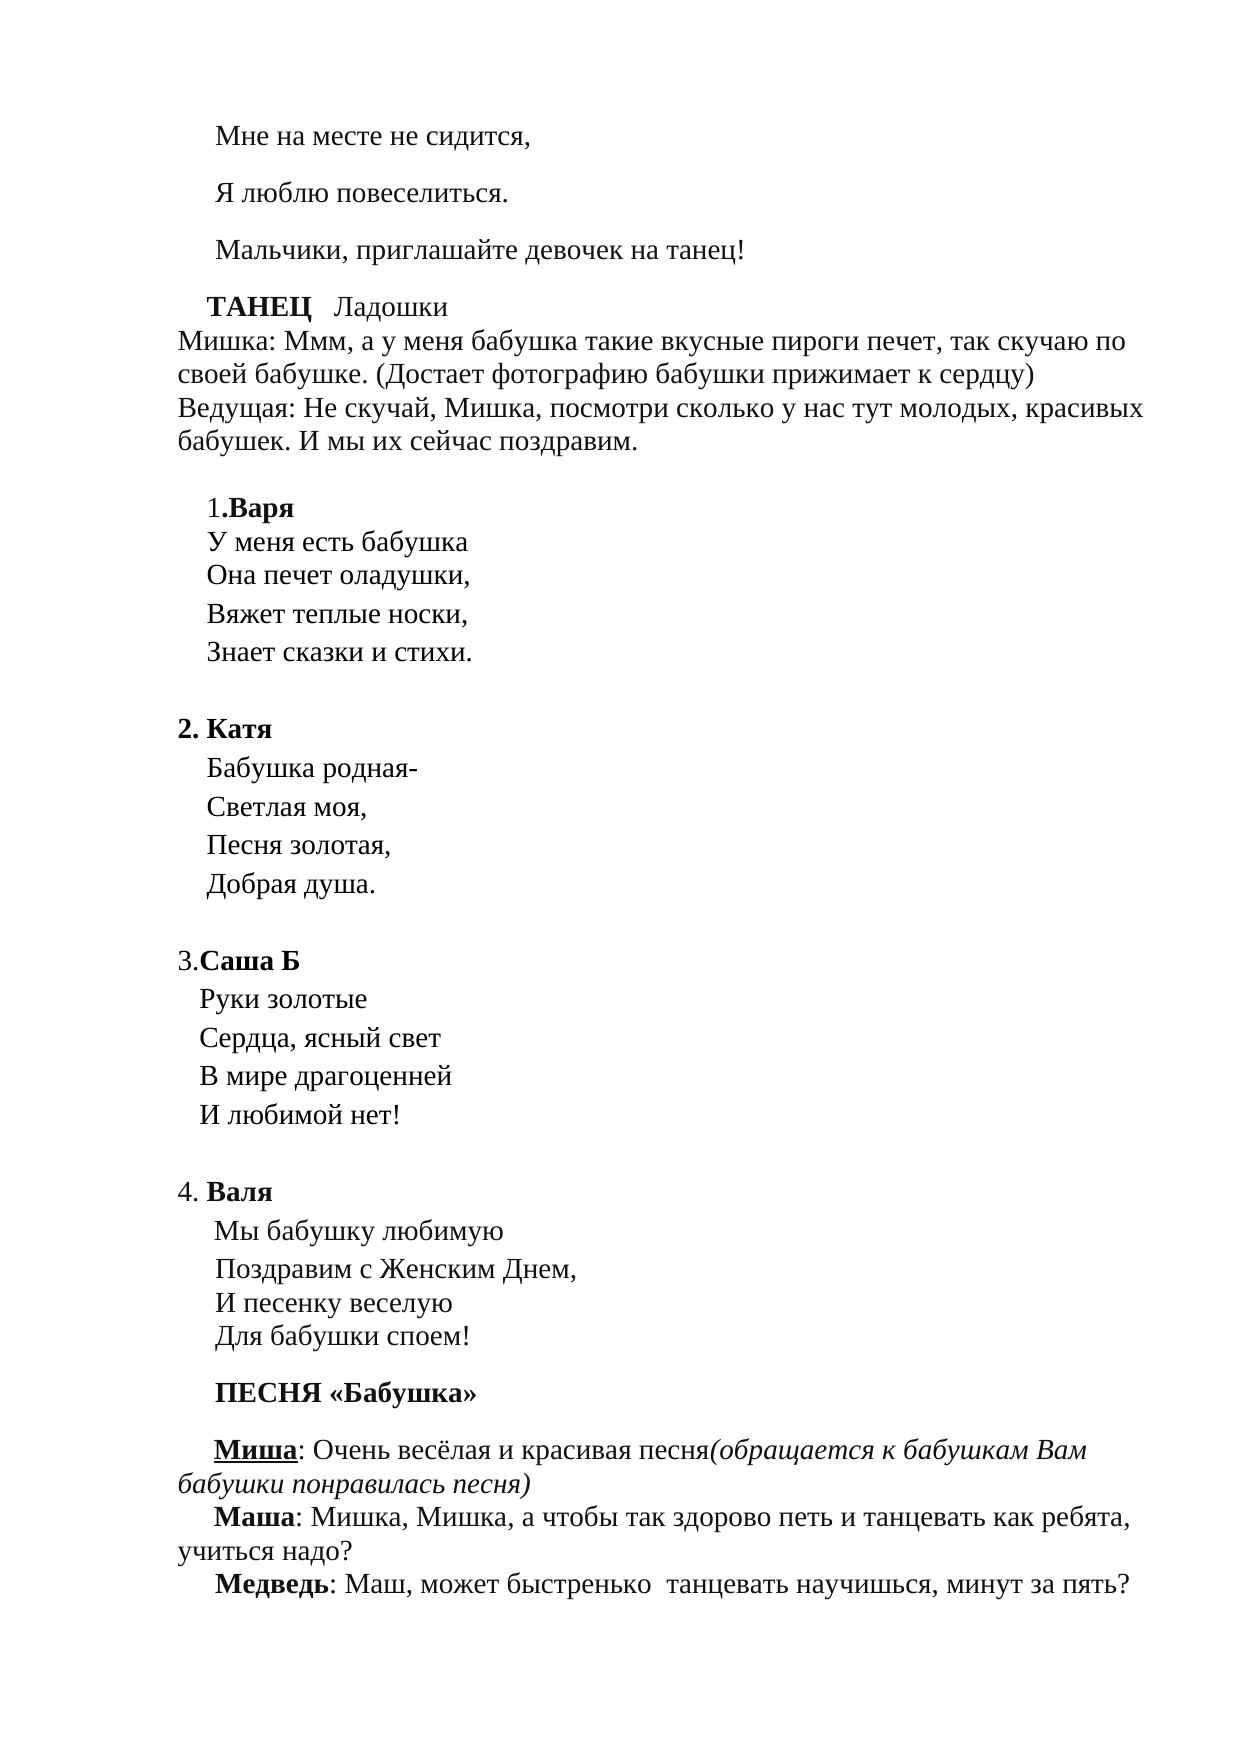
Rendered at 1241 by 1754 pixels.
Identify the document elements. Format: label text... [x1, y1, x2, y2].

text Я люблю повеселиться. [177, 175, 1152, 209]
text У меня есть бабушка [177, 524, 1152, 557]
text 4. Валя [177, 1174, 1152, 1208]
text ТАНЕЦ Ладошки [177, 289, 1152, 323]
text Бабушка родная- [177, 750, 1152, 784]
text Мальчики, приглашайте девочек на танец! [177, 232, 1152, 266]
text И песенку веселую [177, 1285, 1152, 1318]
text Светлая моя, [177, 789, 1152, 822]
text Руки золотые [177, 981, 1152, 1015]
text Она печет оладушки, [177, 557, 1152, 591]
text Знает сказки и стихи. [177, 634, 1152, 668]
text Маша: Мишка, Мишка, а чтобы так здорово петь и танцевать как ребята, учиться надо? [177, 1499, 1152, 1566]
text Миша: Очень весёлая и красивая песня(обращается к бабушкам Вам бабушки понравилась песня) [177, 1432, 1152, 1499]
text Мишка: Ммм, а у меня бабушка такие вкусные пироги печет, так скучаю по своей бабушке. (Достает фотографию бабушки прижимает к сердцу) [177, 323, 1152, 390]
text Медведь: Маш, может быстренько танцевать научишься, минут за пять? [177, 1566, 1152, 1600]
text Добрая душа. [177, 866, 1152, 899]
text Поздравим с Женским Днем, [177, 1251, 1152, 1285]
text В мире драгоценней [177, 1058, 1152, 1092]
text ПЕСНЯ «Бабушка» [177, 1375, 1152, 1409]
text Вяжет теплые носки, [177, 596, 1152, 629]
text Ведущая: Не скучай, Мишка, посмотри сколько у нас тут молодых, красивых бабушек. И мы их сейчас поздравим. [177, 390, 1152, 457]
text 3.Саша Б [177, 943, 1152, 976]
text Для бабушки споем! [177, 1318, 1152, 1352]
text Мы бабушку любимую [177, 1213, 1152, 1246]
text Сердца, ясный свет [177, 1020, 1152, 1053]
text Песня золотая, [177, 827, 1152, 861]
text 2. Катя [177, 712, 1152, 745]
text И любимой нет! [177, 1097, 1152, 1131]
text 1.Варя [177, 490, 1152, 524]
text Мне на месте не сидится, [177, 118, 1152, 152]
